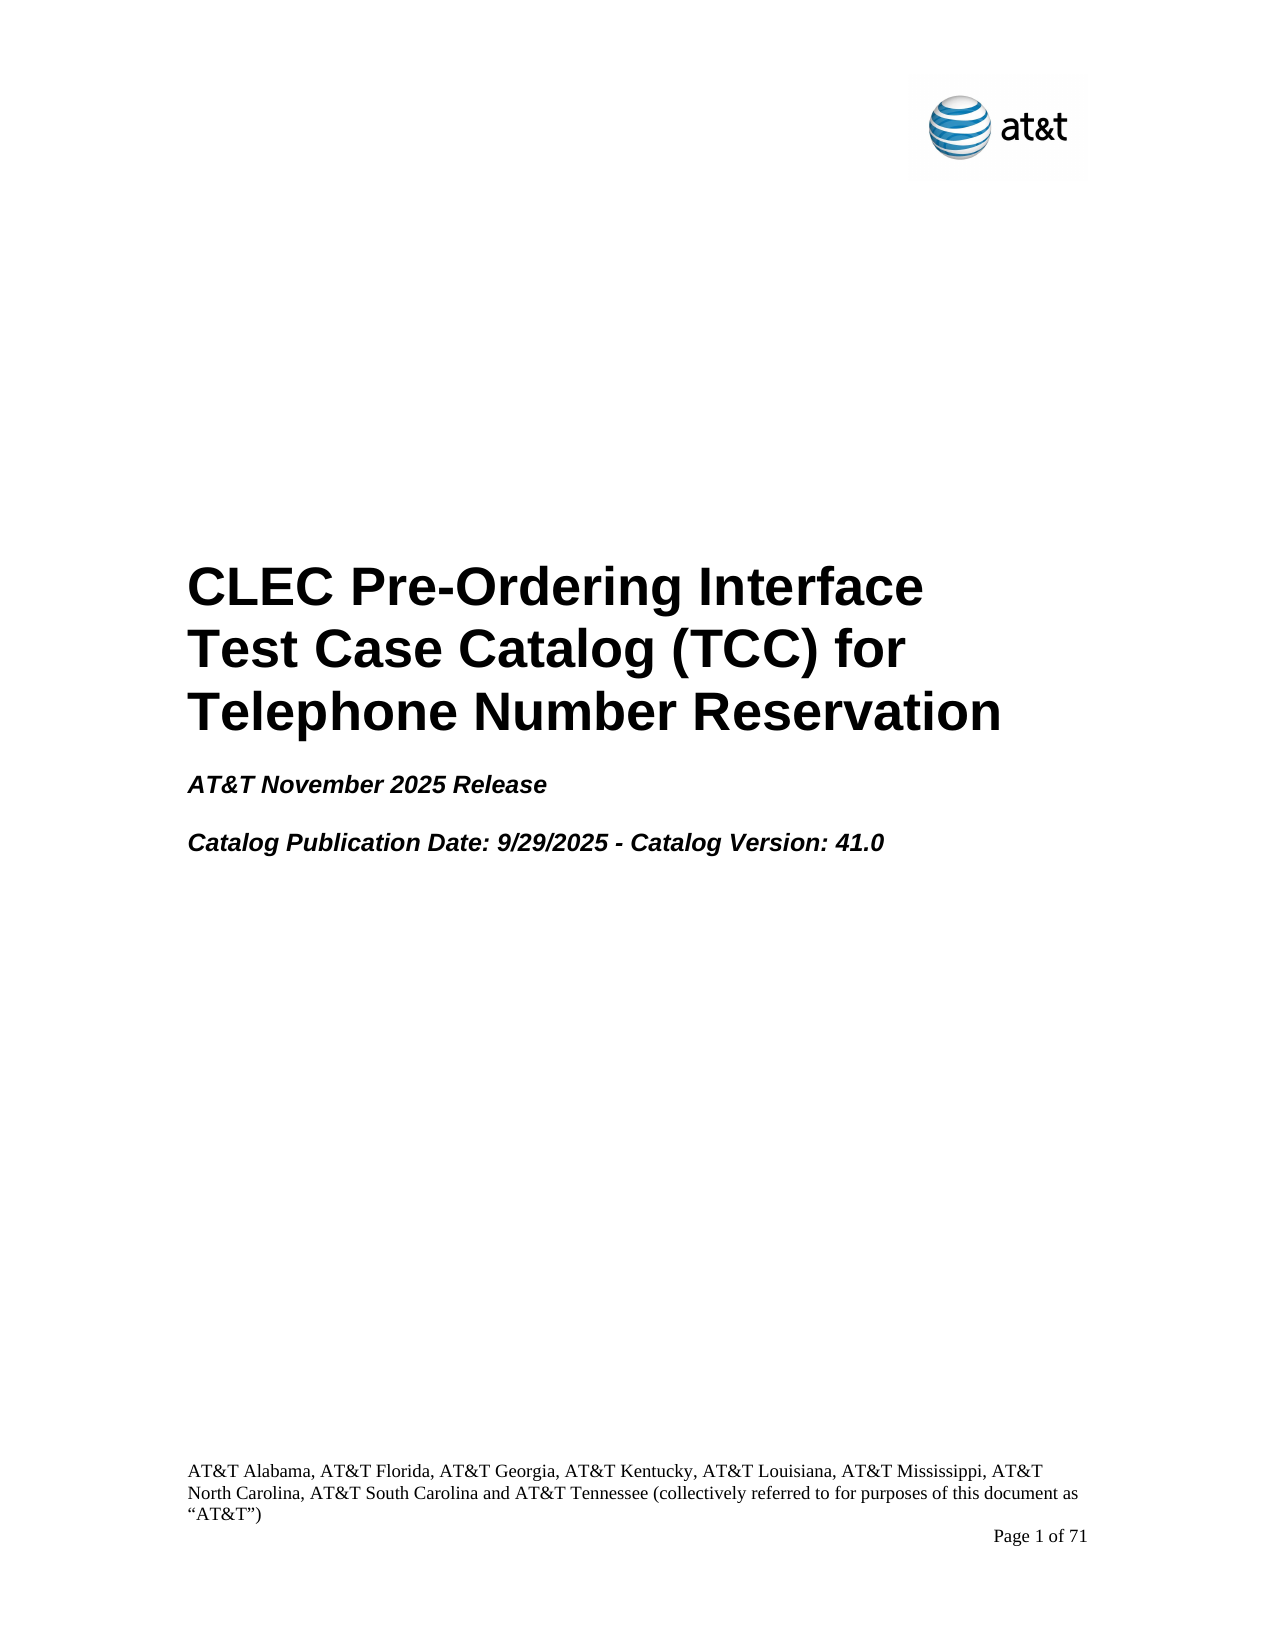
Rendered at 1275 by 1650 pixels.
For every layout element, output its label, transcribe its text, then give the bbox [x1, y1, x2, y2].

text Catalog Publication Date: 9/29/2025 - Catalog Version: 41.0 [187, 828, 1087, 856]
picture [908, 74, 1088, 181]
text Telephone Number Reservation [187, 679, 1087, 741]
text AT&T November 2025 Release [187, 770, 1087, 799]
text CLEC Pre-Ordering Interface Test Case Catalog (TCC) for [187, 554, 1087, 679]
